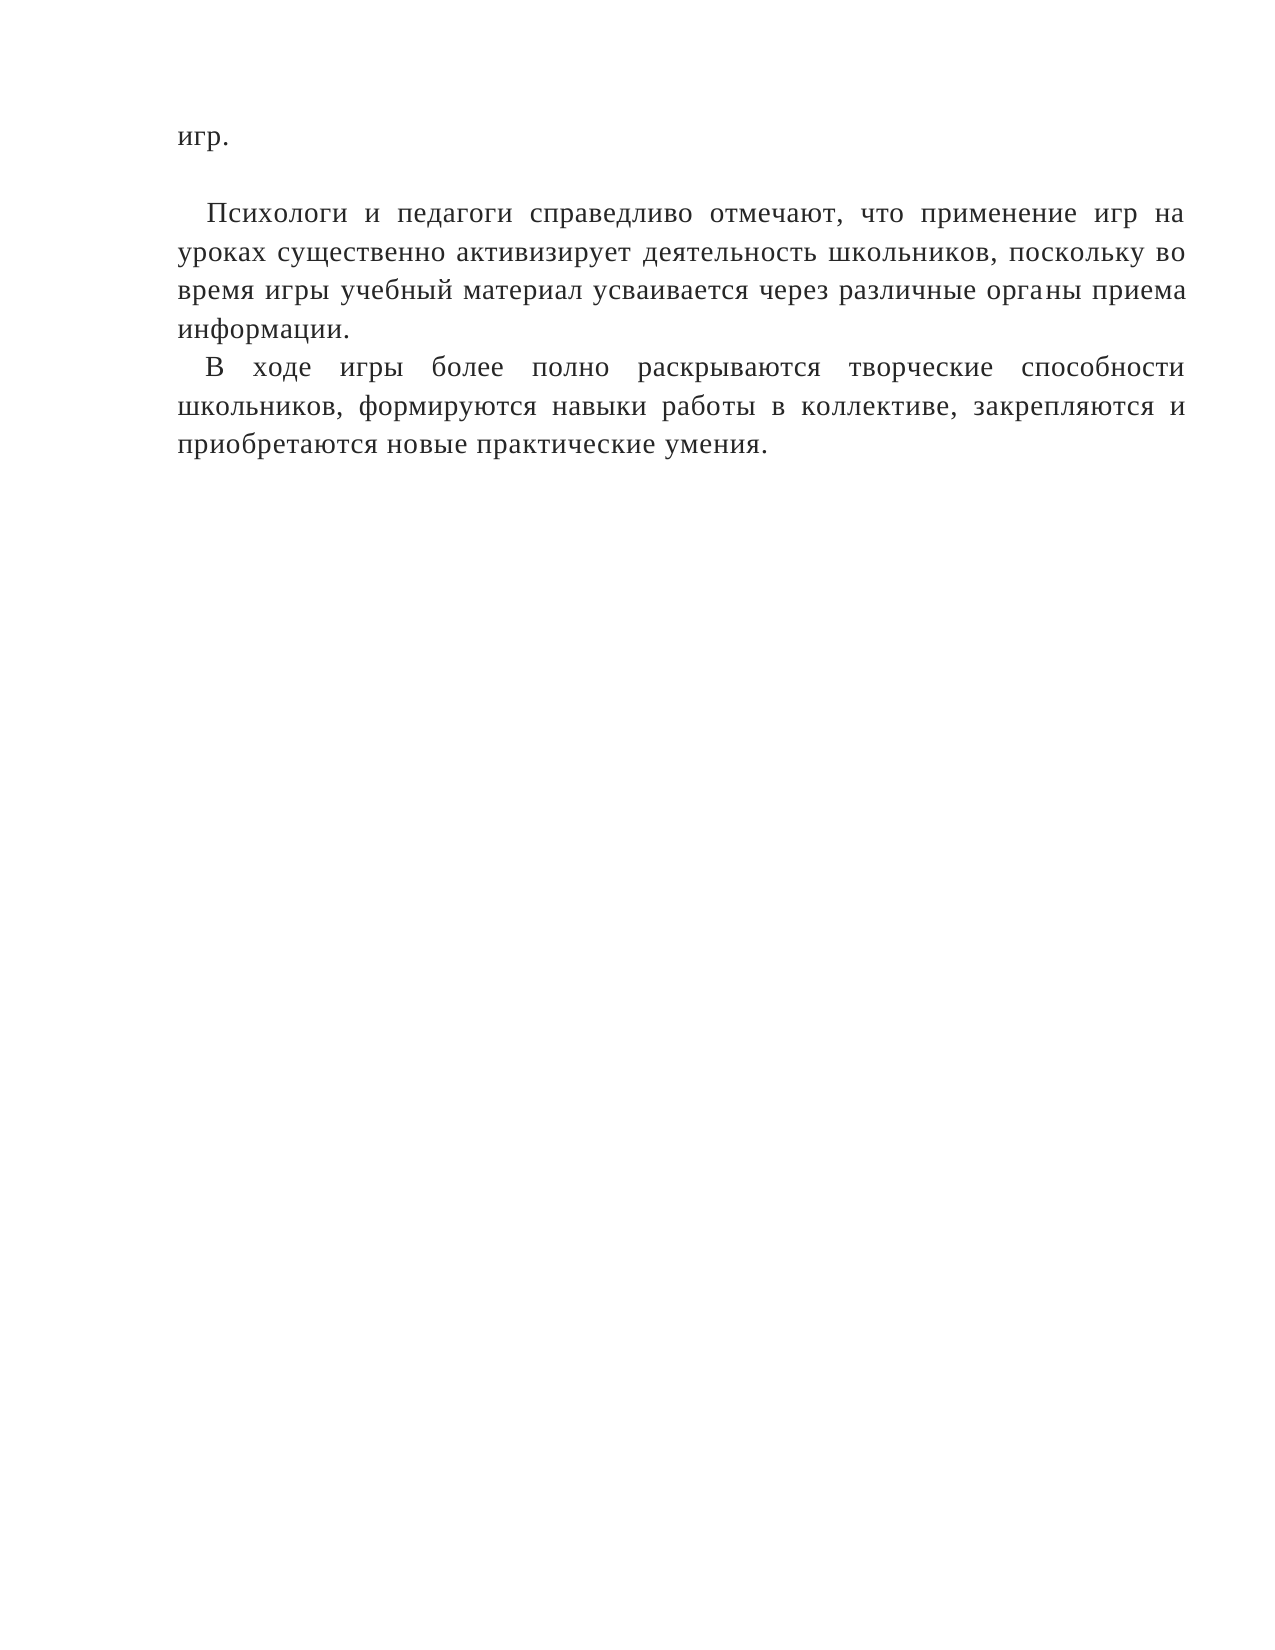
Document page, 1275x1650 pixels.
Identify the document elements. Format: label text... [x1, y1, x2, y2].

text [177, 118, 1186, 152]
text Психологи и педагоги справедливо отмечают, что применение игр на уроках существенно активизирует деятельность школьников, поскольку во время игры учебный материал усваивается через различные органы приема информации. [177, 195, 1186, 344]
text В ходе игры более полно раскрываются творческие способности школьников, формируются навыки работы в коллективе, закрепляются и приобретаются новые практические умения. [177, 349, 1186, 460]
